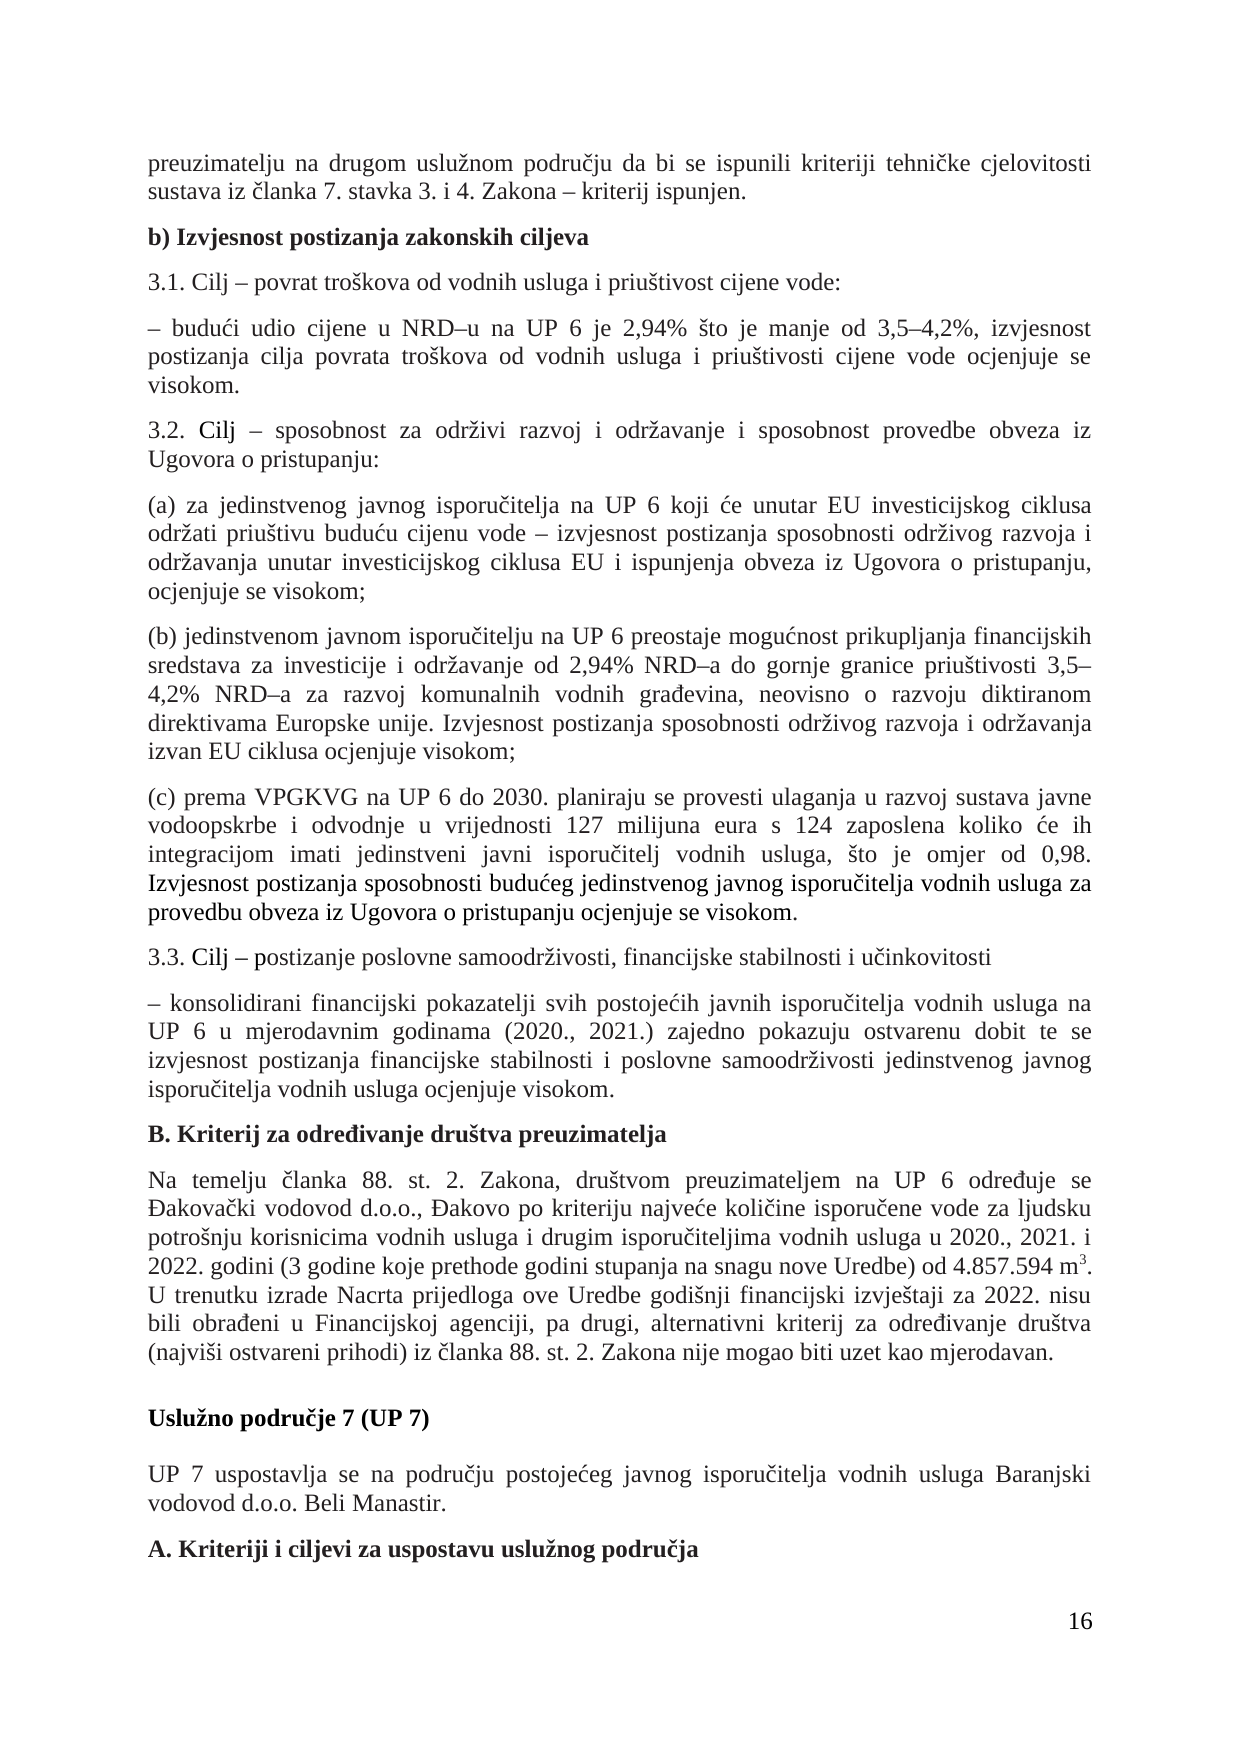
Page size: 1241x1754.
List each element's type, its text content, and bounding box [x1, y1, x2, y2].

text A. Kriteriji i ciljevi za uspostavu uslužnog područja [148, 1534, 1093, 1562]
text – konsolidirani financijski pokazatelji svih postojećih javnih isporučitelja vodnih usluga na UP 6 u mjerodavnim godinama (2020., 2021.) zajedno pokazuju ostvarenu dobit te se izvjesnost postizanja financijske stabilnosti i poslovne samoodrživosti jedinstvenog javnog isporučitelja vodnih usluga ocjenjuje visokom. [148, 988, 1093, 1103]
text 3.3. Cilj – postizanje poslovne samoodrživosti, financijske stabilnosti i učinkovitosti [148, 942, 1093, 971]
text B. Kriterij za određivanje društva preuzimatelja [148, 1119, 1093, 1148]
text Na temelju članka 88. st. 2. Zakona, društvom preuzimateljem na UP 6 određuje se Đakovački vodovod d.o.o., Đakovo po kriteriju najveće količine isporučene vode za ljudsku potrošnju korisnicima vodnih usluga i drugim isporučiteljima vodnih usluga u 2020., 2021. i 2022. godini (3 godine koje prethode godini stupanja na snagu nove Uredbe) od 4.857.594 m3. U trenutku izrade Nacrta prijedloga ove Uredbe godišnji financijski izvještaji za 2022. nisu bili obrađeni u Financijskoj agenciji, pa drugi, alternativni kriterij za određivanje društva (najviši ostvareni prihodi) iz članka 88. st. 2. Zakona nije mogao biti uzet kao mjerodavan. [148, 1165, 1093, 1366]
text b) Izvjesnost postizanja zakonskih ciljeva [148, 222, 1093, 251]
text (b) jedinstvenom javnom isporučitelju na UP 6 preostaje mogućnost prikupljanja financijskih sredstava za investicije i održavanje od 2,94% NRD–a do gornje granice priuštivosti 3,5–4,2% NRD–a za razvoj komunalnih vodnih građevina, neovisno o razvoju diktiranom direktivama Europske unije. Izvjesnost postizanja sposobnosti održivog razvoja i održavanja izvan EU ciklusa ocjenjuje visokom; [148, 621, 1093, 765]
text Uslužno područje 7 (UP 7) [148, 1403, 1093, 1432]
text UP 7 uspostavlja se na području postojećeg javnog isporučitelja vodnih usluga Baranjski vodovod d.o.o. Beli Manastir. [148, 1459, 1093, 1517]
text (a) za jedinstvenog javnog isporučitelja na UP 6 koji će unutar EU investicijskog ciklusa održati priuštivu buduću cijenu vode – izvjesnost postizanja sposobnosti održivog razvoja i održavanja unutar investicijskog ciklusa EU i ispunjenja obveza iz Ugovora o pristupanju, ocjenjuje se visokom; [148, 490, 1093, 605]
text 3.1. Cilj – povrat troškova od vodnih usluga i priuštivost cijene vode: [148, 267, 1093, 296]
text (c) prema VPGKVG na UP 6 do 2030. planiraju se provesti ulaganja u razvoj sustava javne vodoopskrbe i odvodnje u vrijednosti 127 milijuna eura s 124 zaposlena koliko će ih integracijom imati jedinstveni javni isporučitelj vodnih usluga, što je omjer od 0,98. Izvjesnost postizanja sposobnosti budućeg jedinstvenog javnog isporučitelja vodnih usluga za provedbu obveza iz Ugovora o pristupanju ocjenjuje se visokom. [148, 782, 1093, 926]
text 3.2. Cilj – sposobnost za održivi razvoj i održavanje i sposobnost provedbe obveza iz Ugovora o pristupanju: [148, 416, 1093, 473]
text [148, 148, 1093, 205]
text – budući udio cijene u NRD–u na UP 6 je 2,94% što je manje od 3,5–4,2%, izvjesnost postizanja cilja povrata troškova od vodnih usluga i priuštivosti cijene vode ocjenjuje se visokom. [148, 313, 1093, 399]
